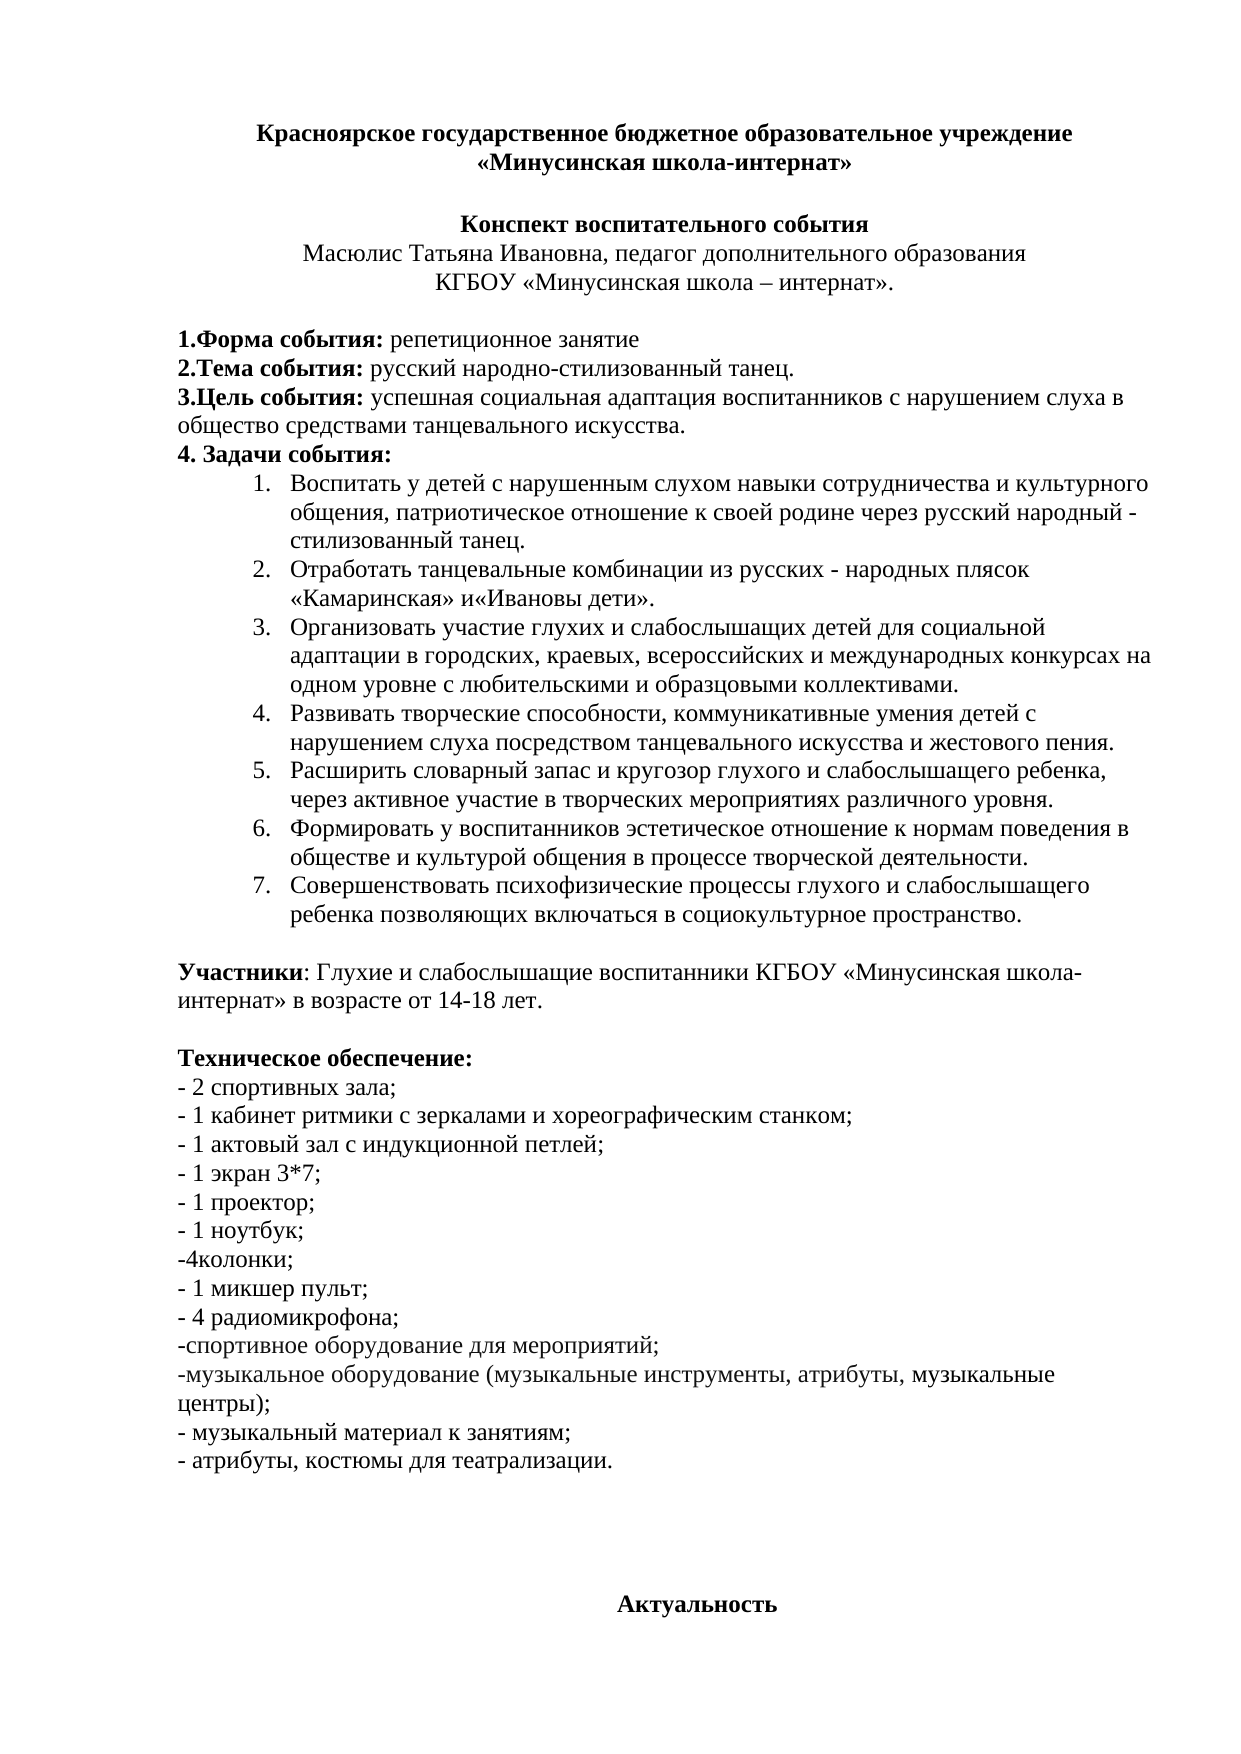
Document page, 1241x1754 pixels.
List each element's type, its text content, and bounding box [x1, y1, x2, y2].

text Конспект воспитательного события [177, 209, 1152, 238]
text Масюлис Татьяна Ивановна, педагог дополнительного образования [177, 238, 1152, 267]
text - 4 радиомикрофона; [177, 1302, 1152, 1330]
list Развивать творческие способности, коммуникативные умения детей с нарушением слуха посредством танцевального искусства и жестового пения. [252, 698, 1152, 755]
text Красноярское государственное бюджетное образовательное учреждение [177, 118, 1152, 147]
text - атрибуты, костюмы для театрализации. [177, 1445, 1152, 1474]
text -4колонки; [177, 1244, 1152, 1273]
list Воспитать у детей с нарушенным слухом навыки сотрудничества и культурного общения, патриотическое отношение к своей родине через русский народный -стилизованный танец. [252, 468, 1152, 554]
list Расширить словарный запас и кругозор глухого и слабослышащего ребенка, через активное участие в творческих мероприятиях различного уровня. [252, 755, 1152, 813]
text Актуальность [177, 1589, 1152, 1618]
text - 1 ноутбук; [177, 1215, 1152, 1244]
text - 1 актовый зал с индукционной петлей; [177, 1129, 1152, 1158]
text 1.Форма события: репетиционное занятие [177, 324, 1152, 353]
text - 1 экран 3*7; [177, 1158, 1152, 1187]
text 2.Тема события: русский народно-стилизованный танец. [177, 353, 1152, 382]
list Совершенствовать психофизические процессы глухого и слабослышащего ребенка позволяющих включаться в социокультурное пространство. [252, 870, 1152, 928]
text Участники: Глухие и слабослышащие воспитанники КГБОУ «Минусинская школа-интернат» в возрасте от 14-18 лет. [177, 957, 1152, 1014]
text - 2 спортивных зала; [177, 1072, 1152, 1100]
text - 1 микшер пульт; [177, 1273, 1152, 1302]
text -музыкальное оборудование (музыкальные инструменты, атрибуты, музыкальные центры); [177, 1359, 1152, 1417]
list Формировать у воспитанников эстетическое отношение к нормам поведения в обществе и культурой общения в процессе творческой деятельности. [252, 813, 1152, 870]
text - 1 кабинет ритмики с зеркалами и хореографическим станком; [177, 1100, 1152, 1129]
text Техническое обеспечение: [177, 1043, 1152, 1072]
text -спортивное оборудование для мероприятий; [177, 1330, 1152, 1359]
text - музыкальный материал к занятиям; [177, 1417, 1152, 1445]
text 4. Задачи события: [177, 439, 1152, 468]
text КГБОУ «Минусинская школа – интернат». [177, 267, 1152, 295]
text 3.Цель события: успешная социальная адаптация воспитанников с нарушением слуха в общество средствами танцевального искусства. [177, 382, 1152, 439]
list Отработать танцевальные комбинации из русских - народных плясок «Камаринская» и«Ивановы дети». [252, 554, 1152, 612]
text - 1 проектор; [177, 1187, 1152, 1215]
list Организовать участие глухих и слабослышащих детей для социальной адаптации в городских, краевых, всероссийских и международных конкурсах на одном уровне с любительскими и образцовыми коллективами. [252, 612, 1152, 698]
text «Минусинская школа-интернат» [177, 147, 1152, 176]
